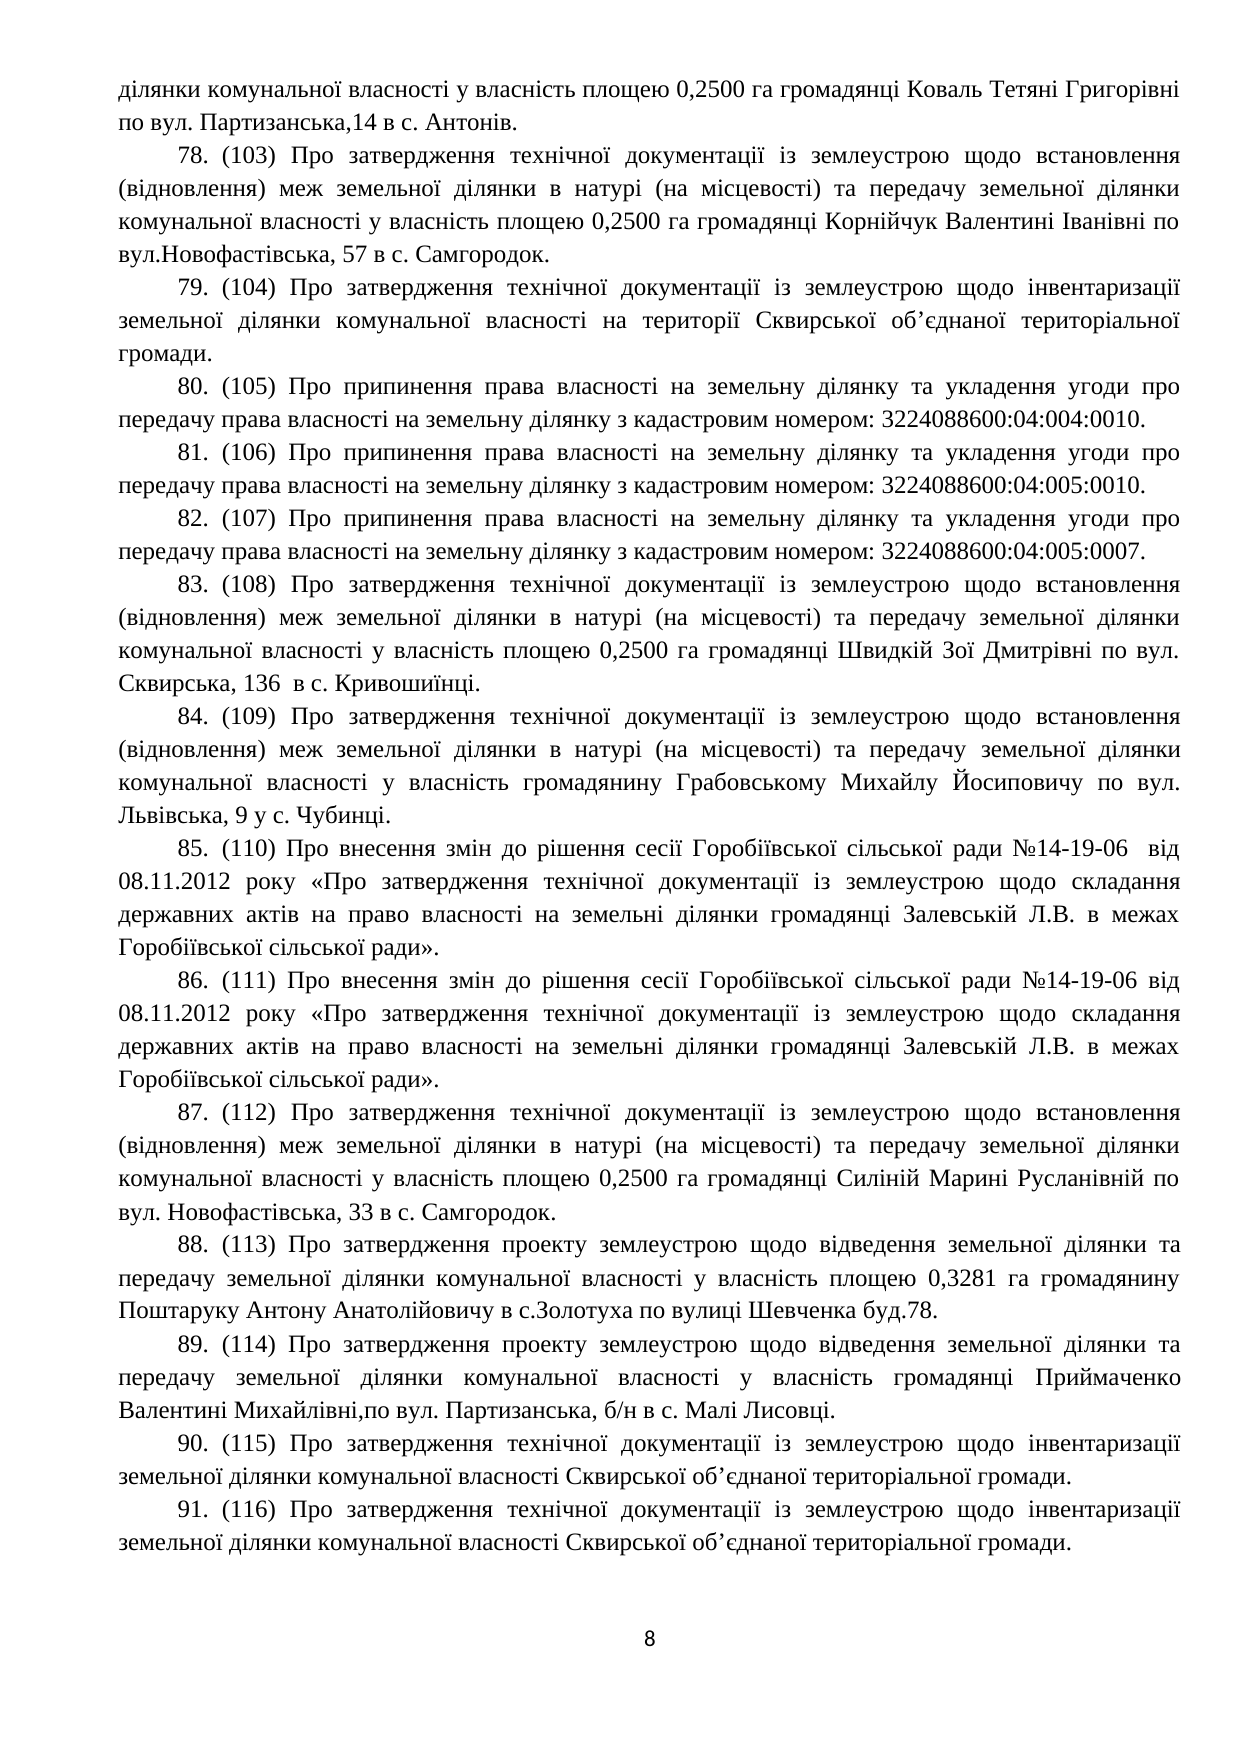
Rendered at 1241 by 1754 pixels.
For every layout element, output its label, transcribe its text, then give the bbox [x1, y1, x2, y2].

list (116) Про затвердження технічної документації із землеустрою щодо інвентаризації земельної ділянки комунальної власності Сквирської об’єднаної територіальної громади. [118, 1494, 1181, 1556]
list (114) Про затвердження проекту землеустрою щодо відведення земельної ділянки та передачу земельної ділянки комунальної власності у власність громадянці Приймаченко Валентині Михайлівні,по вул. Партизанська, б/н в с. Малі Лисовці. [118, 1329, 1181, 1423]
list (108) Про затвердження технічної документації із землеустрою щодо встановлення (відновлення) меж земельної ділянки в натурі (на місцевості) та передачу земельної ділянки комунальної власності у власність площею 0,2500 га громадянці Швидкій Зої Дмитрівні по вул. Сквирська, 136 в с. Кривошиїнці. [118, 569, 1181, 697]
list (115) Про затвердження технічної документації із землеустрою щодо інвентаризації земельної ділянки комунальної власності Сквирської об’єднаної територіальної громади. [118, 1428, 1181, 1489]
list (105) Про припинення права власності на земельну ділянку та укладення угоди про передачу права власності на земельну ділянку з кадастровим номером: 3224088600:04:004:0010. [118, 371, 1181, 433]
list (112) Про затвердження технічної документації із землеустрою щодо встановлення (відновлення) меж земельної ділянки в натурі (на місцевості) та передачу земельної ділянки комунальної власності у власність площею 0,2500 га громадянці Силіній Марині Русланівній по вул. Новофастівська, 33 в с. Самгородок. [118, 1097, 1181, 1225]
list (113) Про затвердження проекту землеустрою щодо відведення земельної ділянки та передачу земельної ділянки комунальної власності у власність площею 0,3281 га громадянину Поштаруку Антону Анатолійовичу в с.Золотуха по вулиці Шевченка буд.78. [118, 1229, 1181, 1324]
list (109) Про затвердження технічної документації із землеустрою щодо встановлення (відновлення) меж земельної ділянки в натурі (на місцевості) та передачу земельної ділянки комунальної власності у власність громадянину Грабовському Михайлу Йосиповичу по вул. Львівська, 9 у с. Чубинці. [118, 701, 1181, 829]
list (110) Про внесення змін до рішення сесії Горобіївської сільської ради №14-19-06 від 08.11.2012 року «Про затвердження технічної документації із землеустрою щодо складання державних актів на право власності на земельні ділянки громадянці Залевській Л.В. в межах Горобіївської сільської ради». [118, 833, 1181, 961]
list (111) Про внесення змін до рішення сесії Горобіївської сільської ради №14-19-06 від 08.11.2012 року «Про затвердження технічної документації із землеустрою щодо складання державних актів на право власності на земельні ділянки громадянці Залевській Л.В. в межах Горобіївської сільської ради». [118, 965, 1181, 1093]
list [118, 74, 1181, 136]
list (106) Про припинення права власності на земельну ділянку та укладення угоди про передачу права власності на земельну ділянку з кадастровим номером: 3224088600:04:005:0010. [118, 437, 1181, 499]
list (104) Про затвердження технічної документації із землеустрою щодо інвентаризації земельної ділянки комунальної власності на території Сквирської об’єднаної територіальної громади. [118, 272, 1181, 367]
list (103) Про затвердження технічної документації із землеустрою щодо встановлення (відновлення) меж земельної ділянки в натурі (на місцевості) та передачу земельної ділянки комунальної власності у власність площею 0,2500 га громадянці Корнійчук Валентині Іванівні по вул.Новофастівська, 57 в с. Самгородок. [118, 140, 1181, 268]
list (107) Про припинення права власності на земельну ділянку та укладення угоди про передачу права власності на земельну ділянку з кадастровим номером: 3224088600:04:005:0007. [118, 503, 1181, 565]
